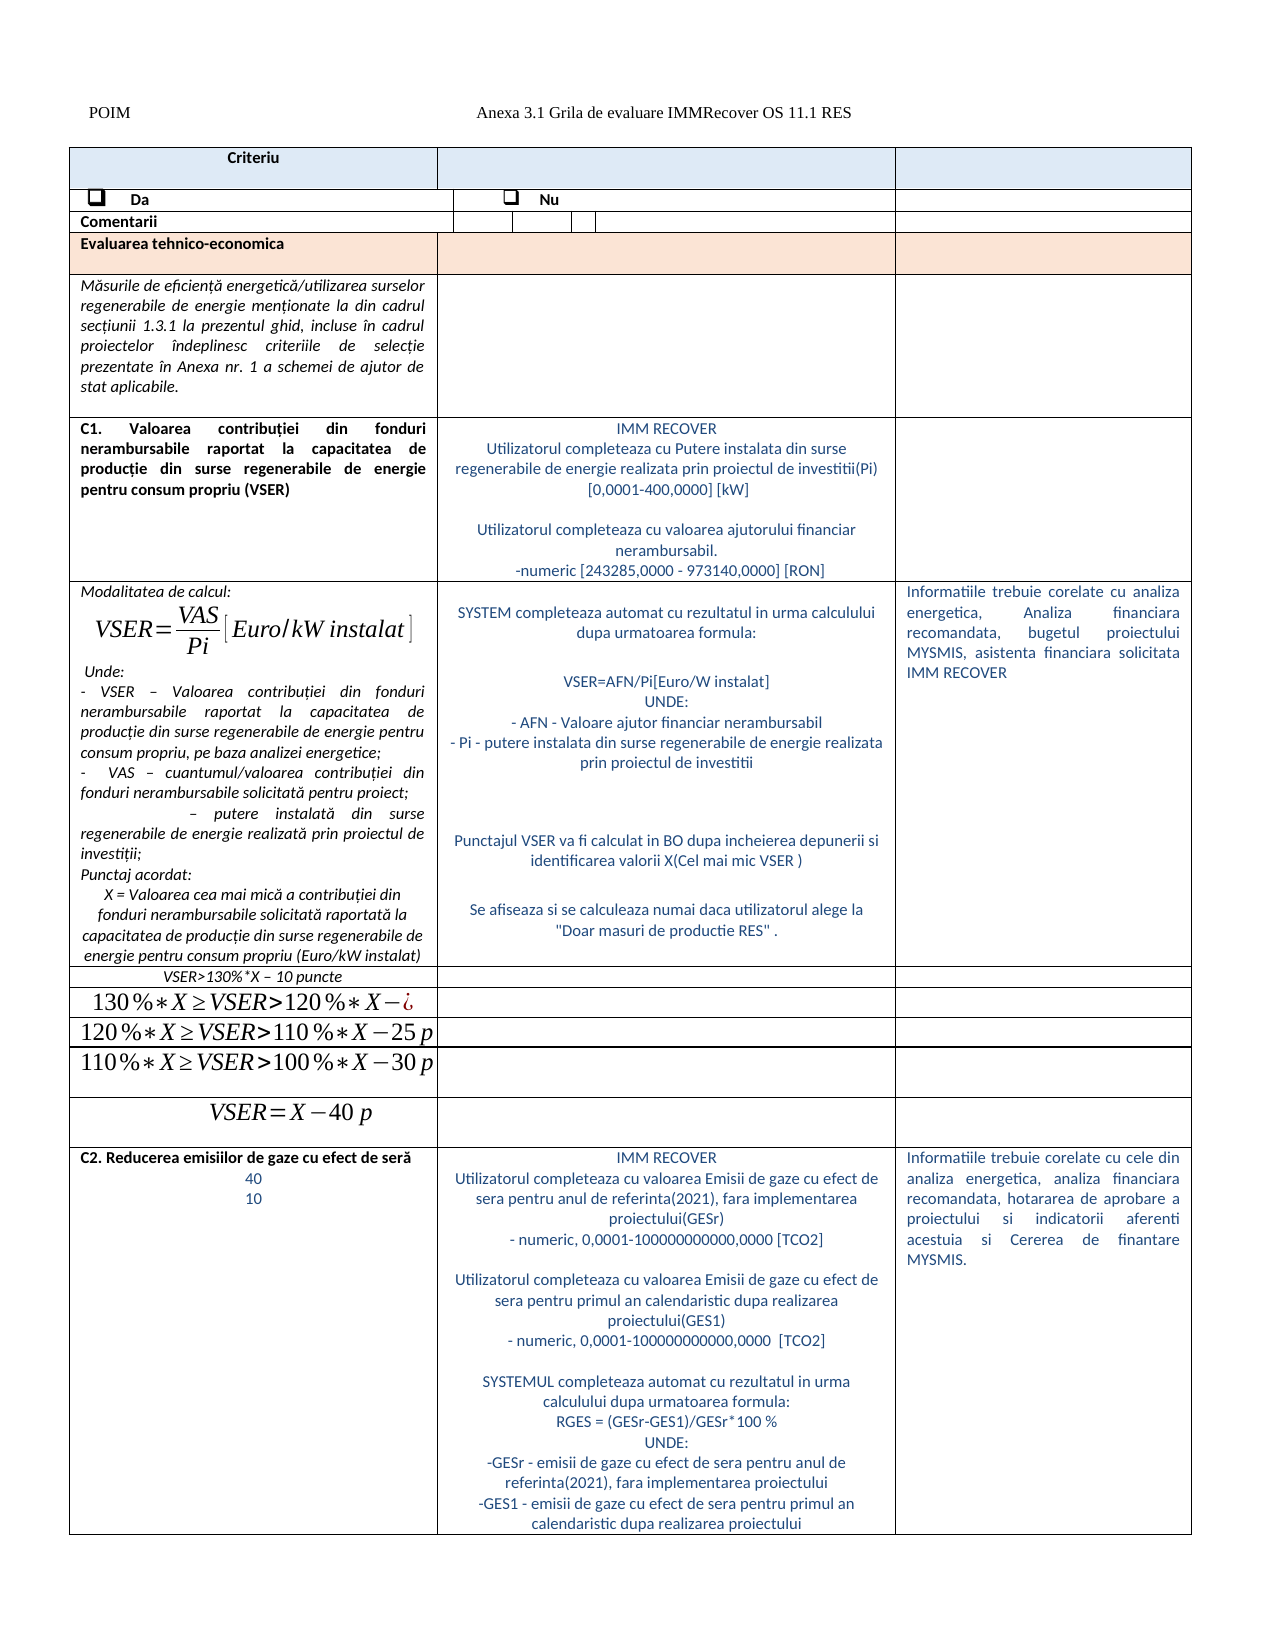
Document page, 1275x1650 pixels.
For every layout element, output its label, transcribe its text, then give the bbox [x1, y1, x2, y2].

table_cell Nu [454, 190, 895, 211]
table_cell Măsurile de eficiență energetică/utilizarea surselor regenerabile de energie menționate la din cadrul secțiunii 1.3.1 la prezentul ghid, incluse în cadrul proiectelor îndeplinesc criteriile de selecție prezentate în Anexa nr. 1 a schemei de ajutor de stat aplicabile. [70, 275, 437, 417]
table_header [438, 148, 895, 188]
table_cell [896, 233, 1191, 274]
table_cell Comentarii [70, 212, 453, 232]
table_cell [70, 988, 437, 1017]
table_cell [896, 275, 1191, 417]
table_cell [896, 1048, 1191, 1097]
table_cell Modalitatea de calcul: Unde: - VSER – Valoarea contribuției din fonduri nerambursabile raportat la capacitatea de producție din surse regenerabile de energie pentru consum propriu, pe baza analizei energetice; - VAS – cuantumul/valoarea contribuției din fonduri nerambursabile solicitată pentru proiect; – putere instalată din surse regenerabile de energie realizată prin proiectul de investiții; Punctaj acordat: X = Valoarea cea mai mică a contribuției din fonduri nerambursabile solicitată raportată la capacitatea de producție din surse regenerabile de energie pentru consum propriu (Euro/kW instalat) [70, 582, 437, 966]
table_cell [572, 212, 595, 232]
table_cell Informatiile trebuie corelate cu analiza energetica, Analiza financiara recomandata, bugetul proiectului MYSMIS, asistenta financiara solicitata IMM RECOVER [896, 582, 1191, 966]
table_cell [438, 988, 895, 1017]
table_header Criteriu [70, 148, 437, 188]
table_cell [454, 212, 512, 232]
table_cell [896, 988, 1191, 1017]
table_header [896, 148, 1191, 188]
table_cell [70, 1098, 437, 1147]
table_cell Evaluarea tehnico-economica [70, 233, 437, 274]
table_cell C1. Valoarea contribuției din fonduri nerambursabile raportat la capacitatea de producție din surse regenerabile de energie pentru consum propriu (VSER) [70, 418, 437, 581]
table_cell [70, 1048, 437, 1097]
table_cell [896, 212, 1191, 232]
table_cell Da [70, 190, 453, 211]
table_cell C2. Reducerea emisiilor de gaze cu efect de seră 40 10 [70, 1148, 437, 1534]
table_cell [438, 967, 895, 987]
table_cell [438, 275, 895, 417]
table_cell [896, 1098, 1191, 1147]
table_cell [438, 1098, 895, 1147]
table_cell [70, 1018, 437, 1046]
table_cell [896, 418, 1191, 581]
table_cell [596, 212, 895, 232]
table_cell IMM RECOVER Utilizatorul completeaza cu valoarea Emisii de gaze cu efect de sera pentru anul de referinta(2021), fara implementarea proiectului(GESr) - numeric, 0,0001-100000000000,0000 [TCO2] Utilizatorul completeaza cu valoarea Emisii de gaze cu efect de sera pentru primul an calendaristic dupa realizarea proiectului(GES1) - numeric, 0,0001-100000000000,0000 [TCO2] SYSTEMUL completeaza automat cu rezultatul in urma calculului dupa urmatoarea formula: RGES = (GESr-GES1)/GESr*100 % UNDE: -GESr - emisii de gaze cu efect de sera pentru anul de referinta(2021), fara implementarea proiectului -GES1 - emisii de gaze cu efect de sera pentru primul an calendaristic dupa realizarea proiectului [438, 1148, 895, 1534]
table_cell VSER>130%*X – 10 puncte [70, 967, 437, 987]
table_cell [896, 967, 1191, 987]
table_cell [438, 1048, 895, 1097]
table_cell [513, 212, 571, 232]
table_cell [438, 233, 895, 274]
table_cell Informatiile trebuie corelate cu cele din analiza energetica, analiza financiara recomandata, hotararea de aprobare a proiectului si indicatorii aferenti acestuia si Cererea de finantare MYSMIS. [896, 1148, 1191, 1534]
table_cell [438, 1018, 895, 1046]
table_cell [896, 190, 1191, 211]
table_cell SYSTEM completeaza automat cu rezultatul in urma calculului dupa urmatoarea formula: VSER=AFN/Pi[Euro/W instalat] UNDE: - AFN - Valoare ajutor financiar nerambursabil - Pi - putere instalata din surse regenerabile de energie realizata prin proiectul de investitii Punctajul VSER va fi calculat in BO dupa incheierea depunerii si identificarea valorii X(Cel mai mic VSER ) Se afiseaza si se calculeaza numai daca utilizatorul alege la "Doar masuri de productie RES" . [438, 582, 895, 966]
table_cell IMM RECOVER Utilizatorul completeaza cu Putere instalata din surse regenerabile de energie realizata prin proiectul de investitii(Pi) [0,0001-400,0000] [kW] Utilizatorul completeaza cu valoarea ajutorului financiar nerambursabil. -numeric [243285,0000 - 973140,0000] [RON] [438, 418, 895, 581]
table_cell [896, 1018, 1191, 1046]
